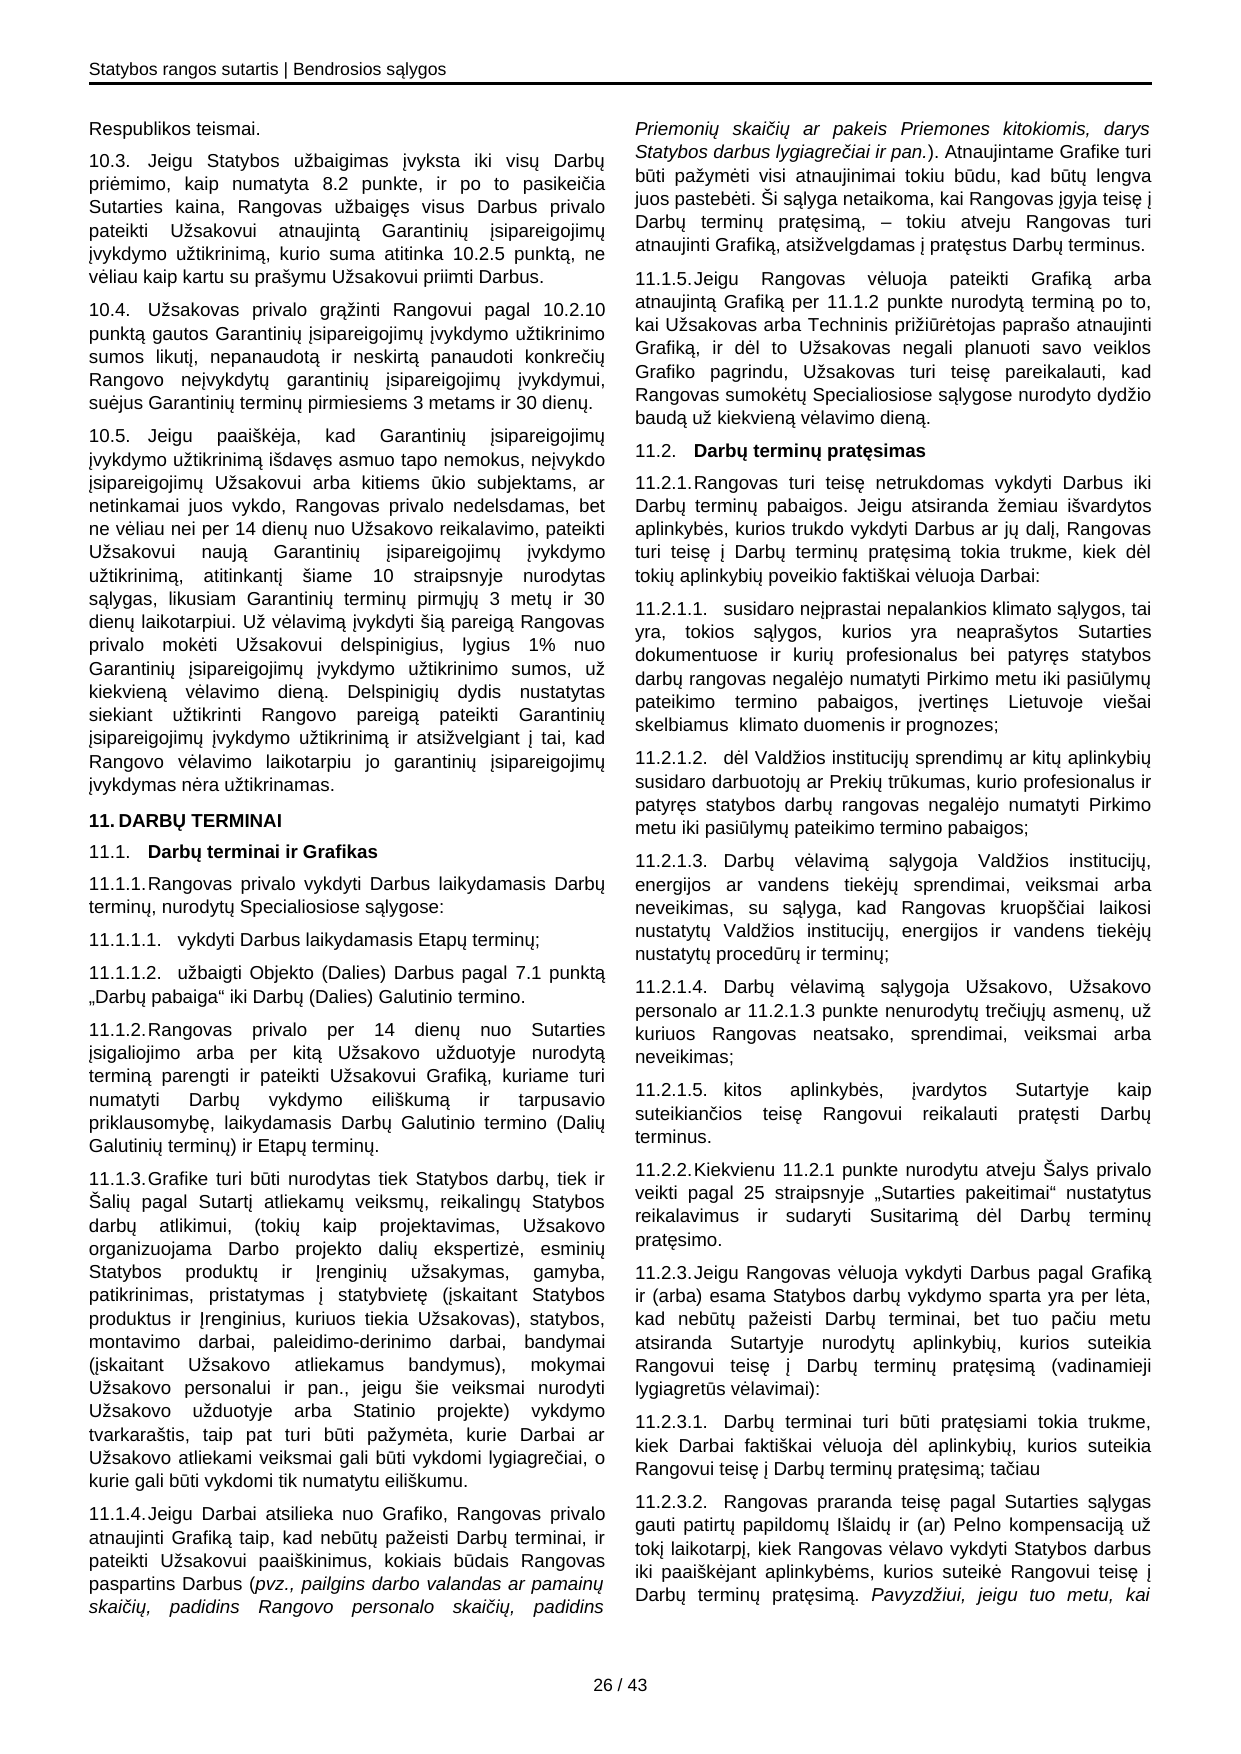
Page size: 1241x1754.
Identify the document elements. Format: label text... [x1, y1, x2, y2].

list Darbų terminai turi būti pratęsiami tokia trukme, kiek Darbai faktiškai vėluoja dėl aplinkybių, kurios suteikia Rangovui teisę į Darbų terminų pratęsimą; tačiau [635, 1411, 1152, 1479]
subtitle Darbų terminai ir Grafikas [89, 841, 605, 862]
list Jeigu Statybos užbaigimas įvyksta iki visų Darbų priėmimo, kaip numatyta 8.2 punkte, ir po to pasikeičia Sutarties kaina, Rangovas užbaigęs visus Darbus privalo pateikti Užsakovui atnaujintą Garantinių įsipareigojimų įvykdymo užtikrinimą, kurio suma atitinka 10.2.5 punktą, ne vėliau kaip kartu su prašymu Užsakovui priimti Darbus. [89, 150, 605, 287]
list Grafike turi būti nurodytas tiek Statybos darbų, tiek ir Šalių pagal Sutartį atliekamų veiksmų, reikalingų Statybos darbų atlikimui, (tokių kaip projektavimas, Užsakovo organizuojama Darbo projekto dalių ekspertizė, esminių Statybos produktų ir Įrenginių užsakymas, gamyba, patikrinimas, pristatymas į statybvietę (įskaitant Statybos produktus ir Įrenginius, kuriuos tiekia Užsakovas), statybos, montavimo darbai, paleidimo-derinimo darbai, bandymai (įskaitant Užsakovo atliekamus bandymus), mokymai Užsakovo personalui ir pan., jeigu šie veiksmai nurodyti Užsakovo užduotyje arba Statinio projekte) vykdymo tvarkaraštis, taip pat turi būti pažymėta, kurie Darbai ar Užsakovo atliekami veiksmai gali būti vykdomi lygiagrečiai, o kurie gali būti vykdomi tik numatytu eiliškumu. [89, 1168, 605, 1492]
list Rangovas privalo vykdyti Darbus laikydamasis Darbų terminų, nurodytų Specialiosiose sąlygose: [89, 872, 605, 917]
list Jeigu Darbai atsilieka nuo Grafiko, Rangovas privalo atnaujinti Grafiką taip, kad nebūtų pažeisti Darbų terminai, ir pateikti Užsakovui paaiškinimus, kokiais būdais Rangovas paspartins Darbus (pvz., pailgins darbo valandas ar pamainų skaičių, padidins Rangovo personalo skaičių, padidins Priemonių skaičių ar pakeis Priemones kitokiomis, darys Statybos darbus lygiagrečiai ir pan.). Atnaujintame Grafike turi būti pažymėti visi atnaujinimai tokiu būdu, kad būtų lengva juos pastebėti. Ši sąlyga netaikoma, kai Rangovas įgyja teisę į Darbų terminų pratęsimą, – tokiu atveju Rangovas turi atnaujinti Grafiką, atsižvelgdamas į pratęstus Darbų terminus. [635, 118, 1152, 256]
list dėl Valdžios institucijų sprendimų ar kitų aplinkybių susidaro darbuotojų ar Prekių trūkumas, kurio profesionalus ir patyręs statybos darbų rangovas negalėjo numatyti Pirkimo metu iki pasiūlymų pateikimo termino pabaigos; [635, 747, 1152, 838]
list Kiekvienu 11.2.1 punkte nurodytu atveju Šalys privalo veikti pagal 25 straipsnyje „Sutarties pakeitimai“ nustatytus reikalavimus ir sudaryti Susitarimą dėl Darbų terminų pratęsimo. [635, 1159, 1152, 1250]
list kitos aplinkybės, įvardytos Sutartyje kaip suteikiančios teisę Rangovui reikalauti pratęsti Darbų terminus. [635, 1079, 1152, 1147]
list susidaro neįprastai nepalankios klimato sąlygos, tai yra, tokios sąlygos, kurios yra neaprašytos Sutarties dokumentuose ir kurių profesionalus bei patyręs statybos darbų rangovas negalėjo numatyti Pirkimo metu iki pasiūlymų pateikimo termino pabaigos, įvertinęs Lietuvoje viešai skelbiamus klimato duomenis ir prognozes; [635, 598, 1152, 736]
list Jeigu Rangovas vėluoja vykdyti Darbus pagal Grafiką ir (arba) esama Statybos darbų vykdymo sparta yra per lėta, kad nebūtų pažeisti Darbų terminai, bet tuo pačiu metu atsiranda Sutartyje nurodytų aplinkybių, kurios suteikia Rangovui teisę į Darbų terminų pratęsimą (vadinamieji lygiagretūs vėlavimai): [635, 1262, 1152, 1399]
list užbaigti Objekto (Dalies) Darbus pagal 7.1 punktą „Darbų pabaiga“ iki Darbų (Dalies) Galutinio termino. [89, 962, 605, 1007]
list Rangovas turi teisę netrukdomas vykdyti Darbus iki Darbų terminų pabaigos. Jeigu atsiranda žemiau išvardytos aplinkybės, kurios trukdo vykdyti Darbus ar jų dalį, Rangovas turi teisę į Darbų terminų pratęsimą tokia trukme, kiek dėl tokių aplinkybių poveikio faktiškai vėluoja Darbai: [635, 472, 1152, 586]
list Darbų vėlavimą sąlygoja Užsakovo, Užsakovo personalo ar 11.2.1.3 punkte nenurodytų trečiųjų asmenų, už kuriuos Rangovas neatsako, sprendimai, veiksmai arba neveikimas; [635, 976, 1152, 1067]
list Užsakovas privalo grąžinti Rangovui pagal 10.2.10 punktą gautos Garantinių įsipareigojimų įvykdymo užtikrinimo sumos likutį, nepanaudotą ir neskirtą panaudoti konkrečių Rangovo neįvykdytų garantinių įsipareigojimų įvykdymui, suėjus Garantinių terminų pirmiesiems 3 metams ir 30 dienų. [89, 299, 605, 413]
list Jeigu paaiškėja, kad Garantinių įsipareigojimų įvykdymo užtikrinimą išdavęs asmuo tapo nemokus, neįvykdo įsipareigojimų Užsakovui arba kitiems ūkio subjektams, ar netinkamai juos vykdo, Rangovas privalo nedelsdamas, bet ne vėliau nei per 14 dienų nuo Užsakovo reikalavimo, pateikti Užsakovui naują Garantinių įsipareigojimų įvykdymo užtikrinimą, atitinkantį šiame 10 straipsnyje nurodytas sąlygas, likusiam Garantinių terminų pirmųjų 3 metų ir 30 dienų laikotarpiui. Už vėlavimą įvykdyti šią pareigą Rangovas privalo mokėti Užsakovui delspinigius, lygius 1% nuo Garantinių įsipareigojimų įvykdymo užtikrinimo sumos, už kiekvieną vėlavimo dieną. Delspinigių dydis nustatytas siekiant užtikrinti Rangovo pareigą pateikti Garantinių įsipareigojimų įvykdymo užtikrinimą ir atsižvelgiant į tai, kad Rangovo vėlavimo laikotarpiu jo garantinių įsipareigojimų įvykdymas nėra užtikrinamas. [89, 425, 605, 795]
subtitle Darbų terminų pratęsimas [635, 440, 1152, 462]
list Rangovas privalo per 14 dienų nuo Sutarties įsigaliojimo arba per kitą Užsakovo užduotyje nurodytą terminą parengti ir pateikti Užsakovui Grafiką, kuriame turi numatyti Darbų vykdymo eiliškumą ir tarpusavio priklausomybę, laikydamasis Darbų Galutinio termino (Dalių Galutinių terminų) ir Etapų terminų. [89, 1019, 605, 1156]
list Darbų vėlavimą sąlygoja Valdžios institucijų, energijos ar vandens tiekėjų sprendimai, veiksmai arba neveikimas, su sąlyga, kad Rangovas kruopščiai laikosi nustatytų Valdžios institucijų, energijos ir vandens tiekėjų nustatytų procedūrų ir terminų; [635, 850, 1152, 964]
list Jeigu Rangovas vėluoja pateikti Grafiką arba atnaujintą Grafiką per 11.1.2 punkte nurodytą terminą po to, kai Užsakovas arba Techninis prižiūrėtojas paprašo atnaujinti Grafiką, ir dėl to Užsakovas negali planuoti savo veiklos Grafiko pagrindu, Užsakovas turi teisę pareikalauti, kad Rangovas sumokėtų Specialiosiose sąlygose nurodyto dydžio baudą už kiekvieną vėlavimo dieną. [635, 267, 1152, 428]
list vykdyti Darbus laikydamasis Etapų terminų; [89, 929, 605, 951]
list Jeigu Darbai atsilieka nuo Grafiko, Rangovas privalo atnaujinti Grafiką taip, kad nebūtų pažeisti Darbų terminai, ir pateikti Užsakovui paaiškinimus, kokiais būdais Rangovas paspartins Darbus (pvz., pailgins darbo valandas ar pamainų skaičių, padidins Rangovo personalo skaičių, padidins Priemonių skaičių ar pakeis Priemones kitokiomis, darys Statybos darbus lygiagrečiai ir pan.). Atnaujintame Grafike turi būti pažymėti visi atnaujinimai tokiu būdu, kad būtų lengva juos pastebėti. Ši sąlyga netaikoma, kai Rangovas įgyja teisę į Darbų terminų pratęsimą, – tokiu atveju Rangovas turi atnaujinti Grafiką, atsižvelgdamas į pratęstus Darbų terminus. [89, 1503, 605, 1618]
subtitle Darbų terminai [89, 809, 605, 831]
